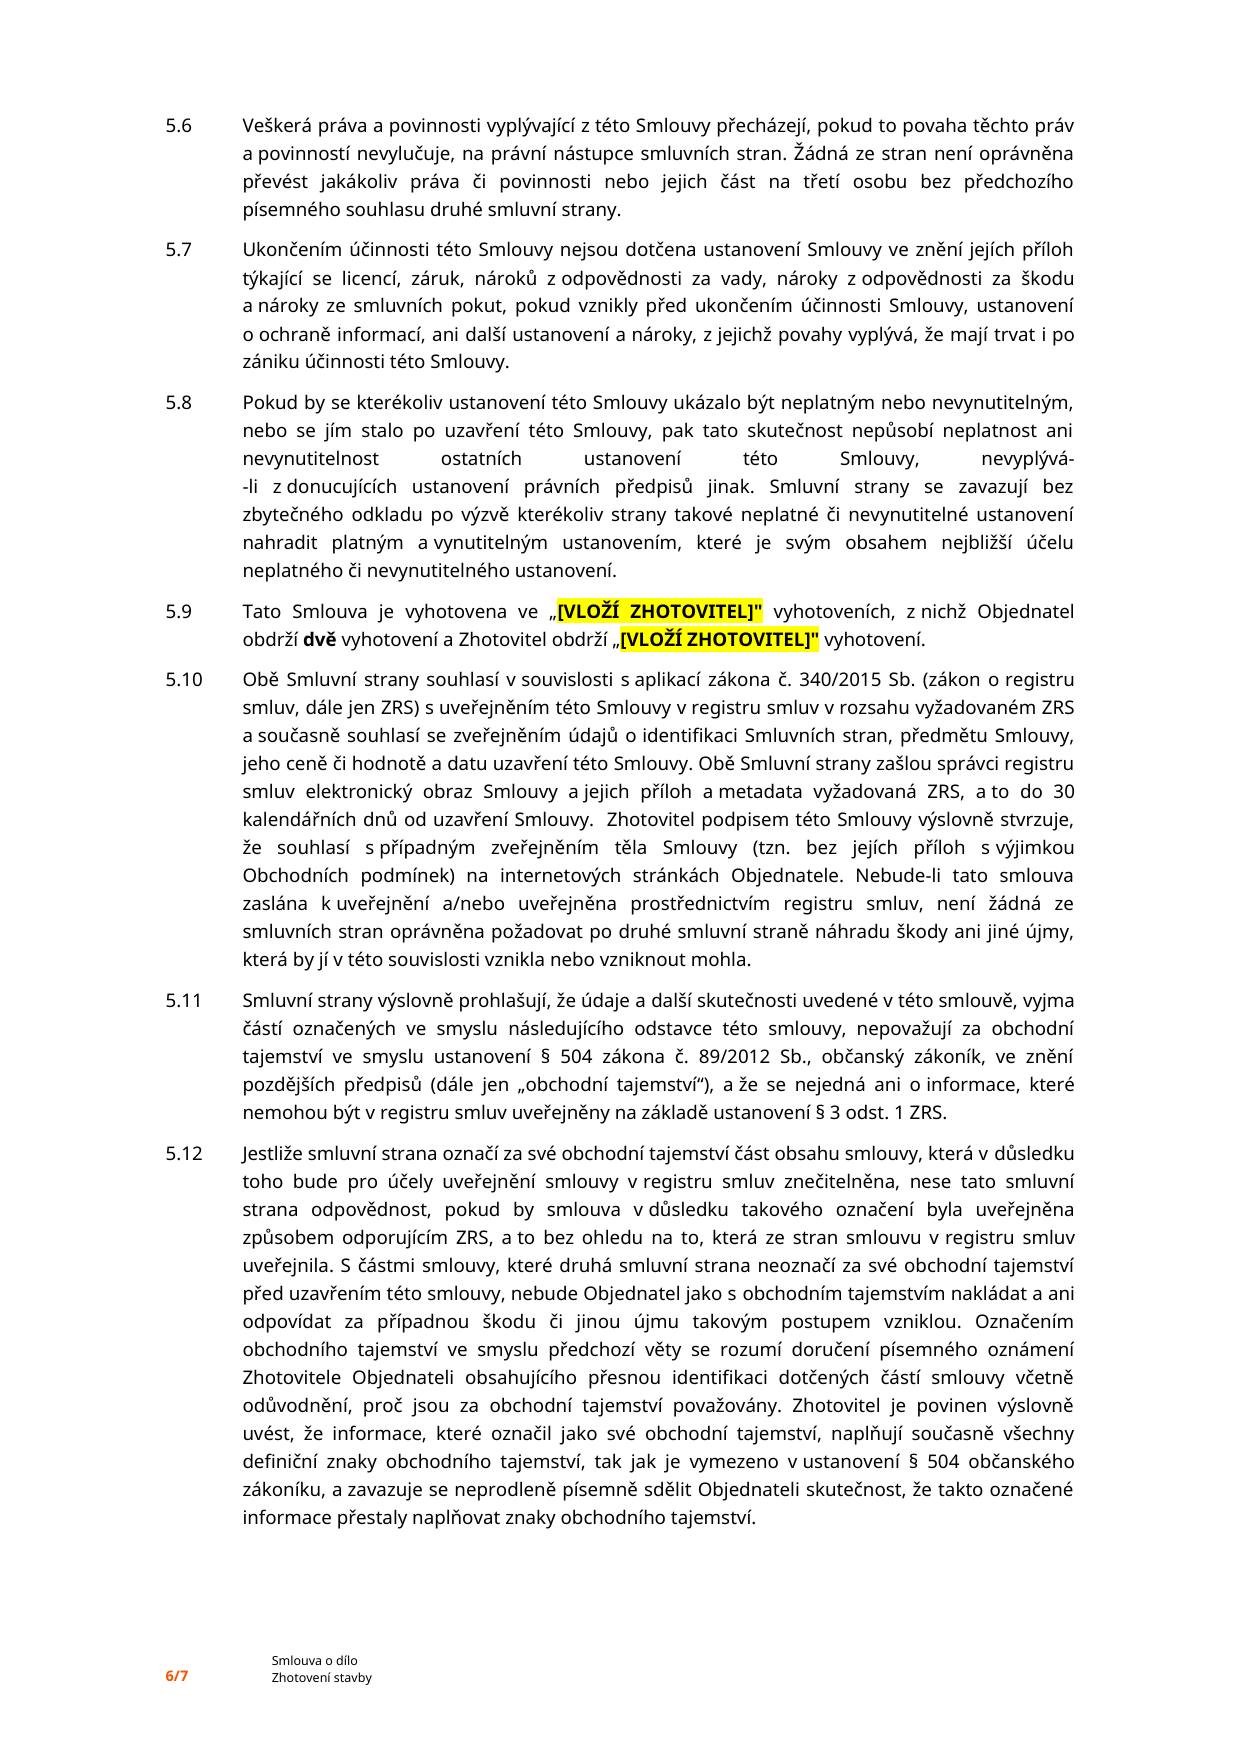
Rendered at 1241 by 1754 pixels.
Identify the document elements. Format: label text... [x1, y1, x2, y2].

text Veškerá práva a povinnosti vyplývající z této Smlouvy přecházejí, pokud to povaha těchto práv a povinností nevylučuje, na právní nástupce smluvních stran. Žádná ze stran není oprávněna převést jakákoliv práva či povinnosti nebo jejich část na třetí osobu bez předchozího písemného souhlasu druhé smluvní strany. [165, 112, 1075, 222]
text Obě Smluvní strany souhlasí v souvislosti s aplikací zákona č. 340/2015 Sb. (zákon o registru smluv, dále jen ZRS) s uveřejněním této Smlouvy v registru smluv v rozsahu vyžadovaném ZRS a současně souhlasí se zveřejněním údajů o identifikaci Smluvních stran, předmětu Smlouvy, jeho ceně či hodnotě a datu uzavření této Smlouvy. Obě Smluvní strany zašlou správci registru smluv elektronický obraz Smlouvy a jejich příloh a metadata vyžadovaná ZRS, a to do 30 kalendářních dnů od uzavření Smlouvy. Zhotovitel podpisem této Smlouvy výslovně stvrzuje, že souhlasí s případným zveřejněním těla Smlouvy (tzn. bez jejích příloh s výjimkou Obchodních podmínek) na internetových stránkách Objednatele. Nebude-li tato smlouva zaslána k uveřejnění a/nebo uveřejněna prostřednictvím registru smluv, není žádná ze smluvních stran oprávněna požadovat po druhé smluvní straně náhradu škody ani jiné újmy, která by jí v této souvislosti vznikla nebo vzniknout mohla. [165, 667, 1075, 972]
text Jestliže smluvní strana označí za své obchodní tajemství část obsahu smlouvy, která v důsledku toho bude pro účely uveřejnění smlouvy v registru smluv znečitelněna, nese tato smluvní strana odpovědnost, pokud by smlouva v důsledku takového označení byla uveřejněna způsobem odporujícím ZRS, a to bez ohledu na to, která ze stran smlouvu v registru smluv uveřejnila. S částmi smlouvy, které druhá smluvní strana neoznačí za své obchodní tajemství před uzavřením této smlouvy, nebude Objednatel jako s obchodním tajemstvím nakládat a ani odpovídat za případnou škodu či jinou újmu takovým postupem vzniklou. Označením obchodního tajemství ve smyslu předchozí věty se rozumí doručení písemného oznámení Zhotovitele Objednateli obsahujícího přesnou identifikaci dotčených částí smlouvy včetně odůvodnění, proč jsou za obchodní tajemství považovány. Zhotovitel je povinen výslovně uvést, že informace, které označil jako své obchodní tajemství, naplňují současně všechny definiční znaky obchodního tajemství, tak jak je vymezeno v ustanovení § 504 občanského zákoníku, a zavazuje se neprodleně písemně sdělit Objednateli skutečnost, že takto označené informace přestaly naplňovat znaky obchodního tajemství. [165, 1140, 1075, 1530]
text Pokud by se kterékoliv ustanovení této Smlouvy ukázalo být neplatným nebo nevynutitelným, nebo se jím stalo po uzavření této Smlouvy, pak tato skutečnost nepůsobí neplatnost ani nevynutitelnost ostatních ustanovení této Smlouvy, nevyplývá- -li z donucujících ustanovení právních předpisů jinak. Smluvní strany se zavazují bez zbytečného odkladu po výzvě kterékoliv strany takové neplatné či nevynutitelné ustanovení nahradit platným a vynutitelným ustanovením, které je svým obsahem nejbližší účelu neplatného či nevynutitelného ustanovení. [165, 389, 1075, 583]
text Ukončením účinnosti této Smlouvy nejsou dotčena ustanovení Smlouvy ve znění jejích příloh týkající se licencí, záruk, nároků z odpovědnosti za vady, nároky z odpovědnosti za škodu a nároky ze smluvních pokut, pokud vznikly před ukončením účinnosti Smlouvy, ustanovení o ochraně informací, ani další ustanovení a nároky, z jejichž povahy vyplývá, že mají trvat i po zániku účinnosti této Smlouvy. [165, 237, 1075, 374]
text Smluvní strany výslovně prohlašují, že údaje a další skutečnosti uvedené v této smlouvě, vyjma částí označených ve smyslu následujícího odstavce této smlouvy, nepovažují za obchodní tajemství ve smyslu ustanovení § 504 zákona č. 89/2012 Sb., občanský zákoník, ve znění pozdějších předpisů (dále jen „obchodní tajemství“), a že se nejedná ani o informace, které nemohou být v registru smluv uveřejněny na základě ustanovení § 3 odst. 1 ZRS. [165, 987, 1075, 1125]
text Tato Smlouva je vyhotovena ve „[VLOŽÍ ZHOTOVITEL]" vyhotoveních, z nichž Objednatel obdrží dvě vyhotovení a Zhotovitel obdrží „[VLOŽÍ ZHOTOVITEL]" vyhotovení. [165, 598, 1075, 652]
